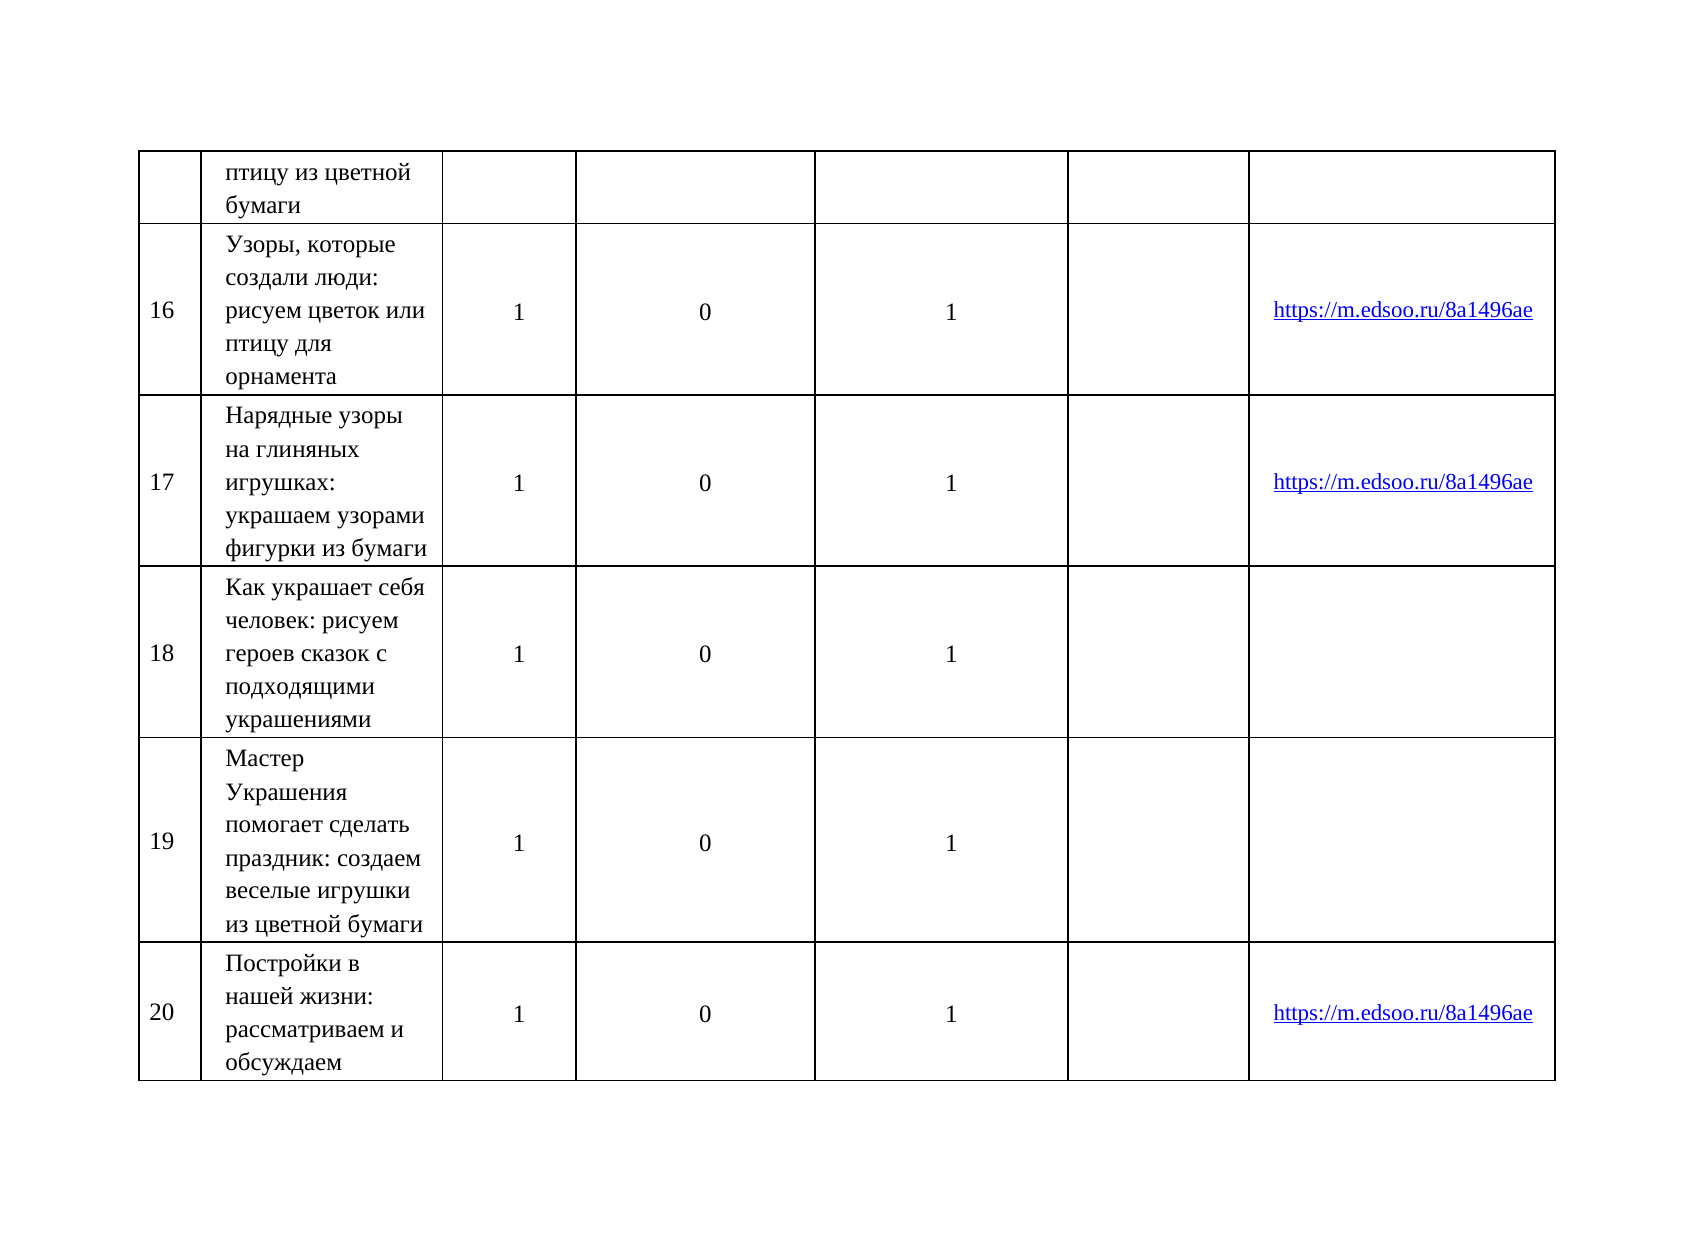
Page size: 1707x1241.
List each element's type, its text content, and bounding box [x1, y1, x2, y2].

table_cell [202, 152, 442, 222]
table_cell 17 [140, 396, 200, 565]
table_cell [1250, 943, 1554, 1080]
table_cell 0 [577, 396, 814, 565]
table_cell Узоры, которые создали люди: рисуем цветок или птицу для орнамента [202, 224, 442, 394]
table_cell Постройки в нашей жизни: рассматриваем и обсуждаем [202, 943, 442, 1080]
table_cell 0 [577, 738, 814, 941]
table_cell [1069, 567, 1248, 737]
table_cell 0 [577, 943, 814, 1080]
table_cell 1 [816, 738, 1067, 941]
table_cell 18 [140, 567, 200, 737]
table_cell 20 [140, 943, 200, 1080]
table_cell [1250, 152, 1554, 222]
table_cell Нарядные узоры на глиняных игрушках: украшаем узорами фигурки из бумаги [202, 396, 442, 565]
table_cell [1069, 396, 1248, 565]
table_cell [1069, 738, 1248, 941]
table_cell 1 [443, 738, 575, 941]
table_cell 1 [443, 567, 575, 737]
table_cell 1 [443, 943, 575, 1080]
table_cell [1069, 224, 1248, 394]
table_cell https://m.edsoo.ru/8a1496ae [1250, 224, 1554, 394]
table_cell 1 [816, 152, 1067, 222]
table_cell 0 [577, 224, 814, 394]
table_cell Как украшает себя человек: рисуем героев сказок с подходящими украшениями [202, 567, 442, 737]
table_cell 1 [816, 567, 1067, 737]
table_cell [1250, 567, 1554, 737]
table_cell 1 [816, 224, 1067, 394]
table_cell 1 [443, 396, 575, 565]
table_cell 1 [816, 943, 1067, 1080]
table_cell https://m.edsoo.ru/8a1496ae [1250, 396, 1554, 565]
table_cell [1069, 943, 1248, 1080]
table_cell 1 [443, 224, 575, 394]
table_cell [1250, 738, 1554, 941]
table_cell 15 [140, 152, 200, 222]
table_cell [1069, 152, 1248, 222]
table_cell Мастер Украшения помогает сделать праздник: создаем веселые игрушки из цветной бумаги [202, 738, 442, 941]
table_cell 16 [140, 224, 200, 394]
table_cell 0 [577, 152, 814, 222]
table_cell 19 [140, 738, 200, 941]
table_cell 0 [577, 567, 814, 737]
table_cell 1 [443, 152, 575, 222]
table_cell 1 [816, 396, 1067, 565]
